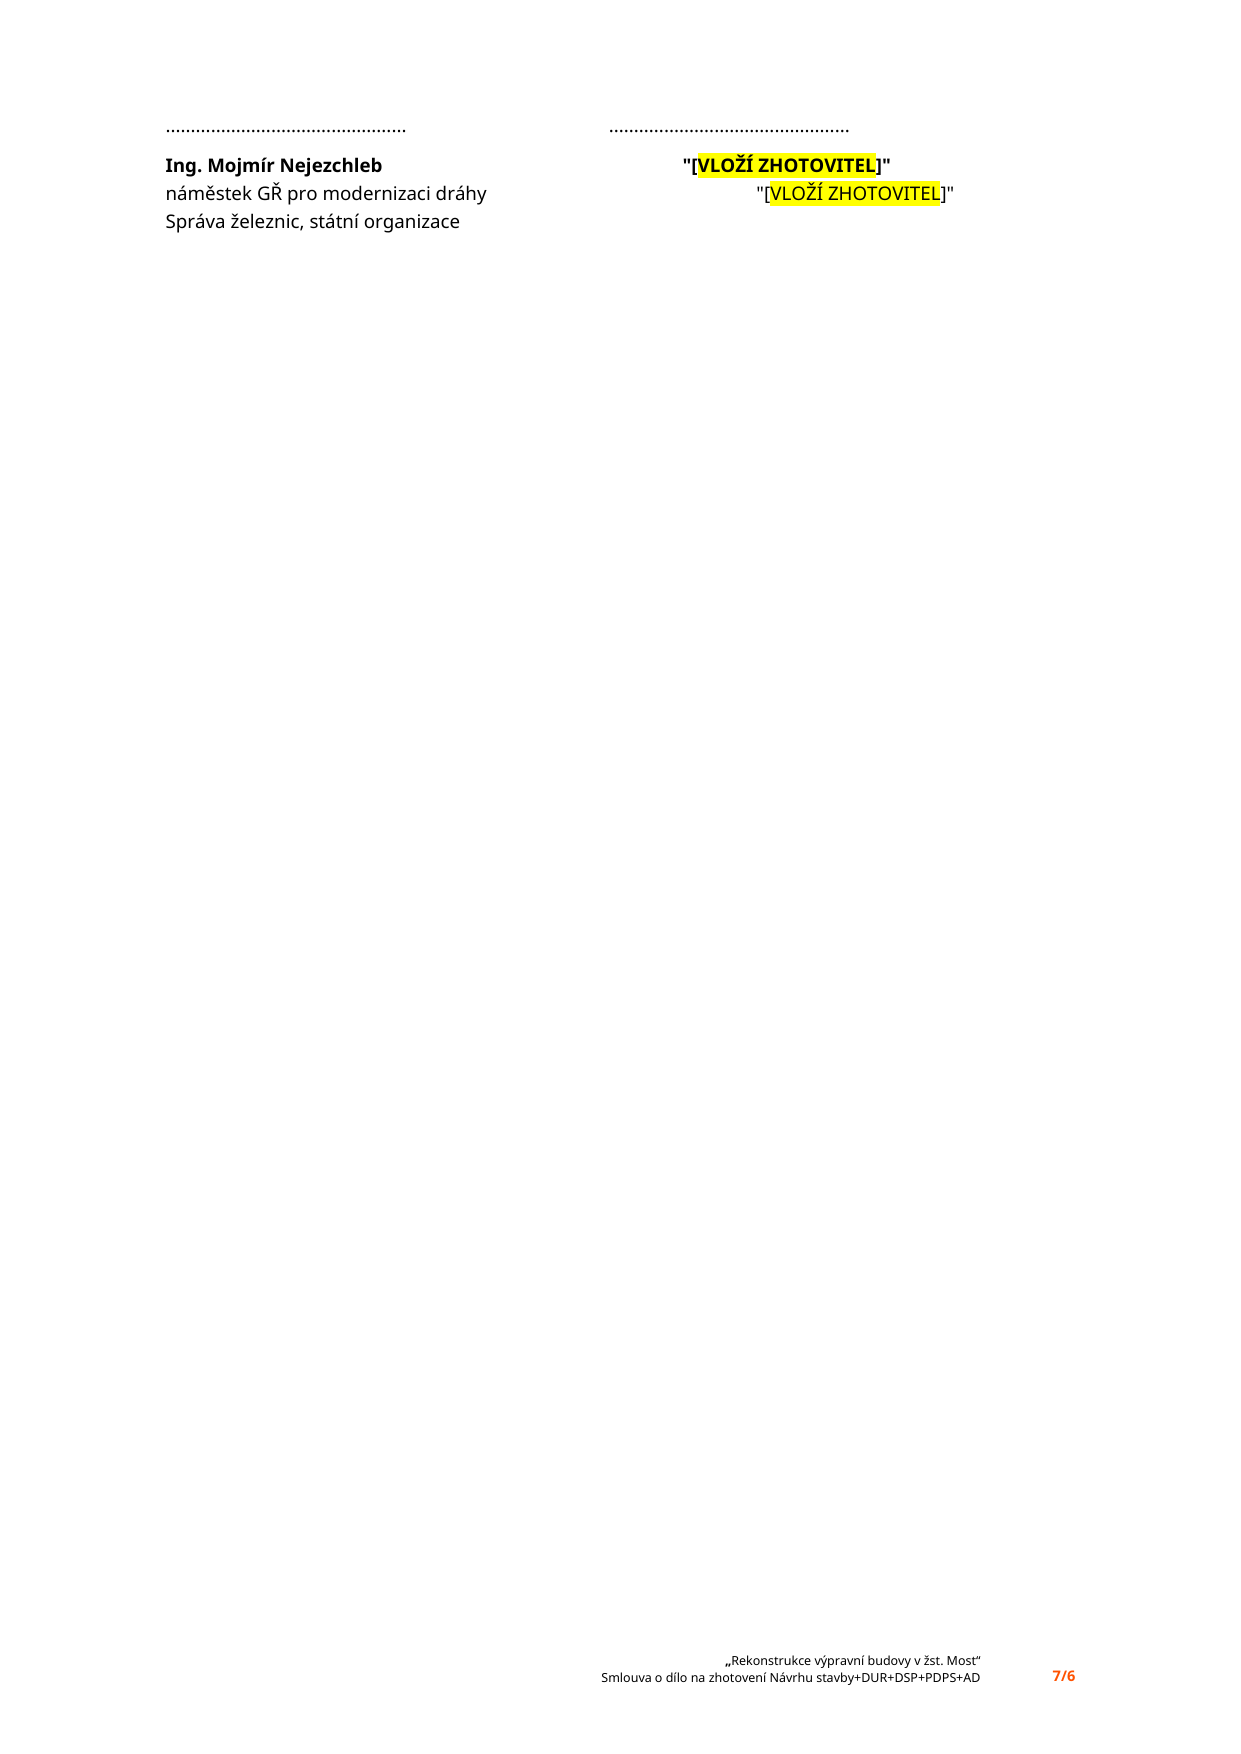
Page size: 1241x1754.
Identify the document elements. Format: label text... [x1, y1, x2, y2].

text Ing. Mojmír Nejezchleb "[VLOŽÍ ZHOTOVITEL]" [876, 153, 1075, 178]
text náměstek GŘ pro modernizaci dráhy "[VLOŽÍ ZHOTOVITEL]" [165, 181, 770, 206]
text ................................................ ................................................ [165, 112, 1075, 138]
text Správa železnic, státní organizace [165, 209, 1075, 234]
text Ing. Mojmír Nejezchleb "[VLOŽÍ ZHOTOVITEL]" [165, 153, 698, 178]
text náměstek GŘ pro modernizaci dráhy "[VLOŽÍ ZHOTOVITEL]" [940, 181, 1075, 206]
